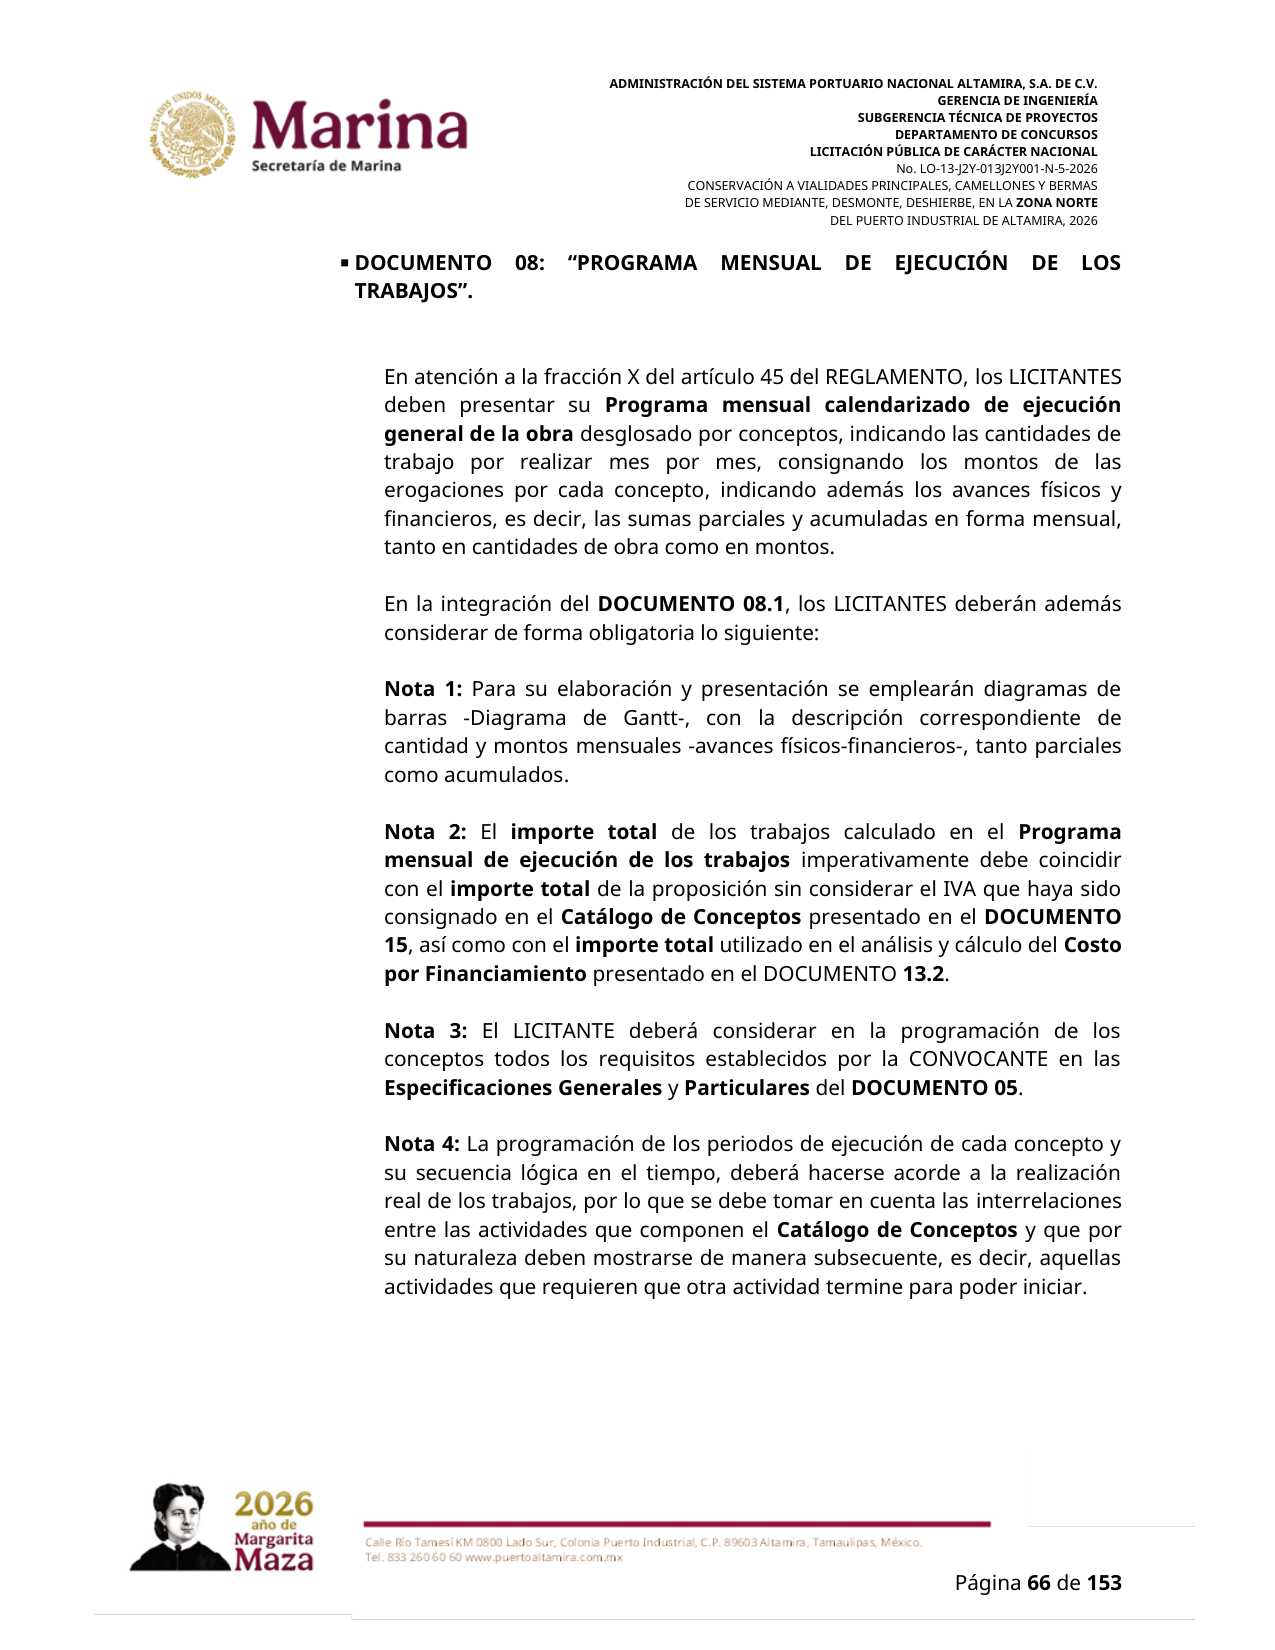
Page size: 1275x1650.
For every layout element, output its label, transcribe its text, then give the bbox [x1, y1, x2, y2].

picture [102, 56, 515, 208]
text Nota 3: El LICITANTE deberá considerar en la programación de los conceptos todos los requisitos establecidos por la CONVOCANTE en las Especificaciones Generales y Particulares del DOCUMENTO 05. [384, 1016, 1122, 1101]
list DOCUMENTO 08: “PROGRAMA MENSUAL DE EJECUCIÓN DE LOS TRABAJOS”. [340, 248, 1122, 305]
text En la integración del DOCUMENTO 08.1, los LICITANTES deberán además considerar de forma obligatoria lo siguiente: [384, 589, 1122, 646]
text En atención a la fracción X del artículo 45 del REGLAMENTO, los LICITANTES deben presentar su Programa mensual calendarizado de ejecución general de la obra desglosado por conceptos, indicando las cantidades de trabajo por realizar mes por mes, consignando los montos de las erogaciones por cada concepto, indicando además los avances físicos y financieros, es decir, las sumas parciales y acumuladas en forma mensual, tanto en cantidades de obra como en montos. [384, 362, 1122, 561]
text Nota 1: Para su elaboración y presentación se emplearán diagramas de barras -Diagrama de Gantt-, con la descripción correspondiente de cantidad y montos mensuales -avances físicos-financieros-, tanto parciales como acumulados. [384, 674, 1122, 788]
picture [93, 1452, 1195, 1621]
text Nota 2: El importe total de los trabajos calculado en el Programa mensual de ejecución de los trabajos imperativamente debe coincidir con el importe total de la proposición sin considerar el IVA que haya sido consignado en el Catálogo de Conceptos presentado en el DOCUMENTO 15, así como con el importe total utilizado en el análisis y cálculo del Costo por Financiamiento presentado en el DOCUMENTO 13.2. [384, 817, 1122, 987]
text Nota 4: La programación de los periodos de ejecución de cada concepto y su secuencia lógica en el tiempo, deberá hacerse acorde a la realización real de los trabajos, por lo que se debe tomar en cuenta las interrelaciones entre las actividades que componen el Catálogo de Conceptos y que por su naturaleza deben mostrarse de manera subsecuente, es decir, aquellas actividades que requieren que otra actividad termine para poder iniciar. [384, 1129, 1122, 1300]
